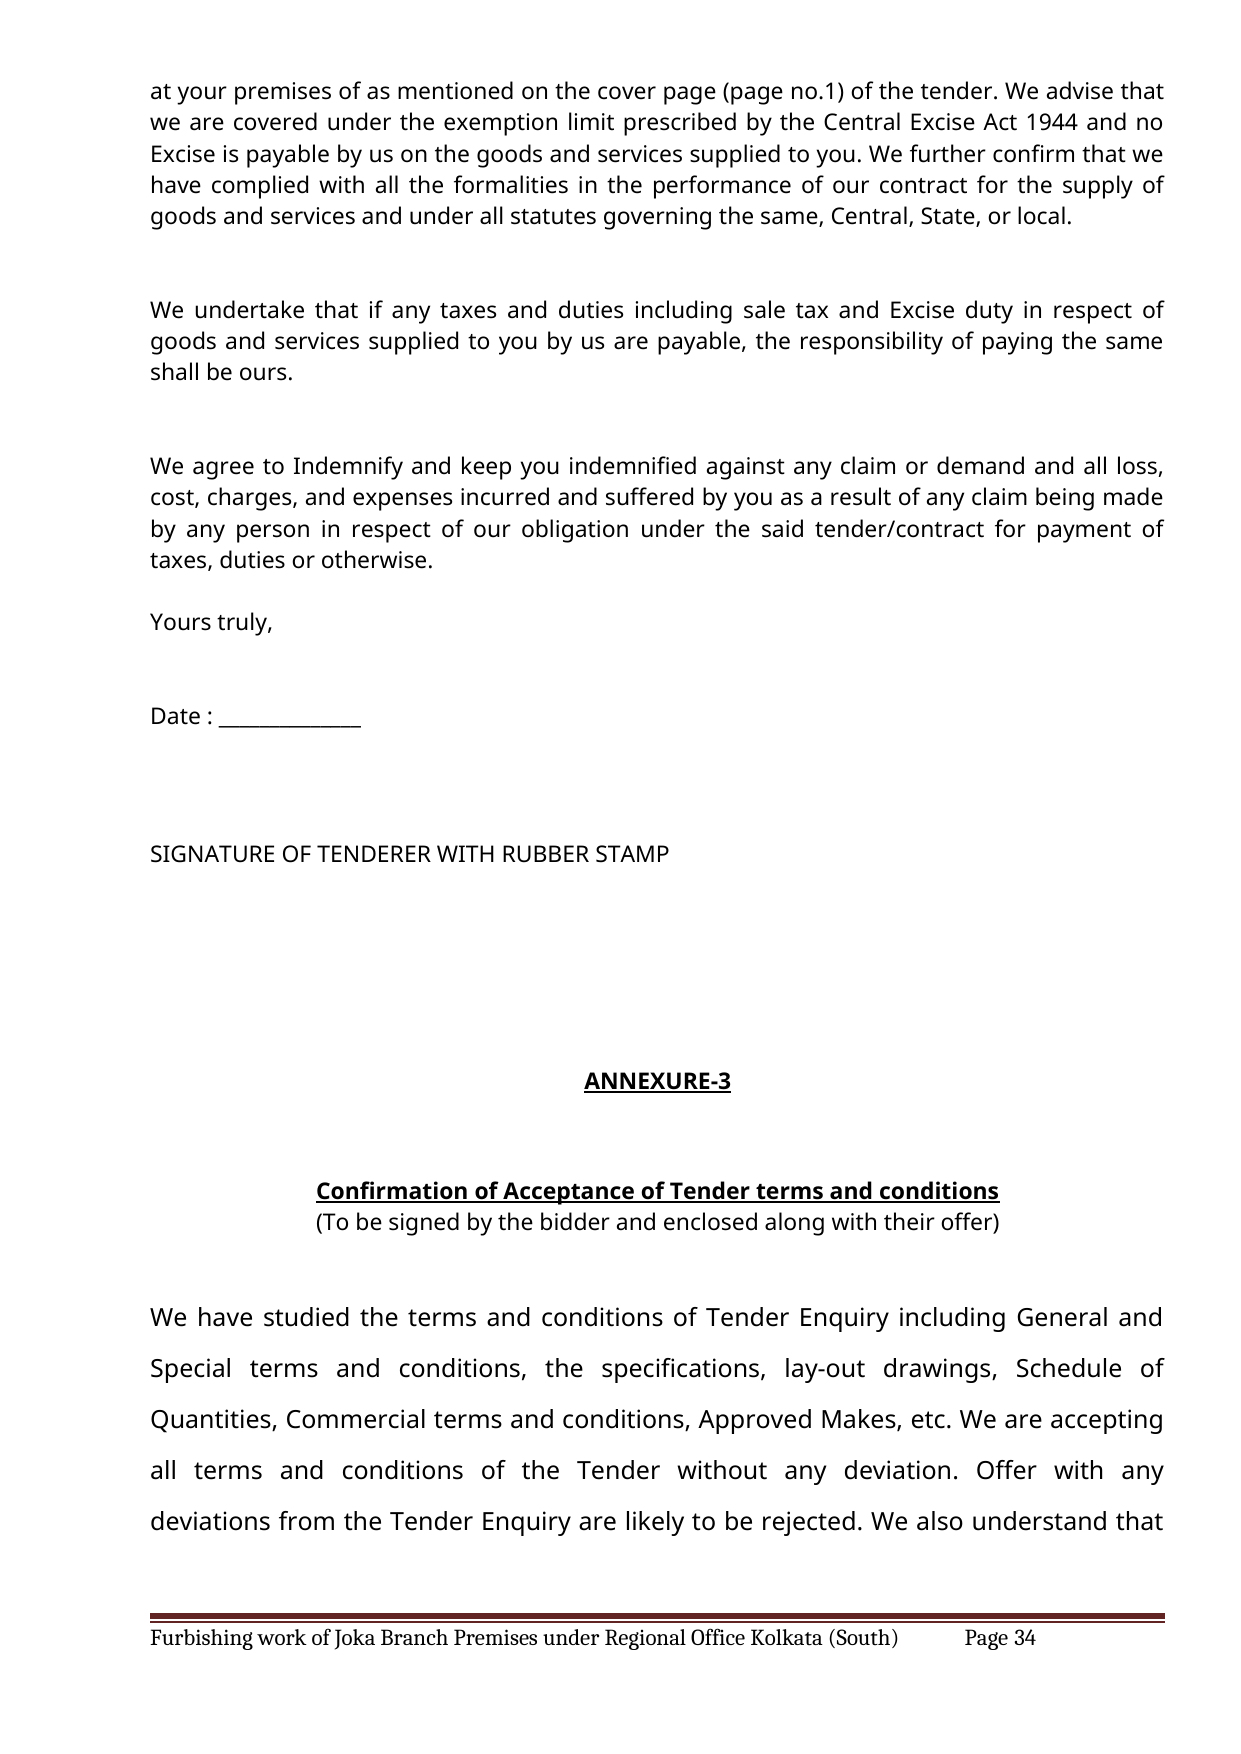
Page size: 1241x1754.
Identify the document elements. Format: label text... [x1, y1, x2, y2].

text Date : ______________ [150, 700, 1165, 731]
text Yours truly, [150, 606, 1165, 637]
text Confirmation of Acceptance of Tender terms and conditions [150, 1175, 1165, 1206]
text (To be signed by the bidder and enclosed along with their offer) [150, 1206, 1165, 1237]
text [150, 1300, 1165, 1538]
text ANNEXURE-3 [150, 1064, 1165, 1096]
text We agree to Indemnify and keep you indemnified against any claim or demand and all loss, cost, charges, and expenses incurred and suffered by you as a result of any claim being made by any person in respect of our obligation under the said tender/contract for payment of taxes, duties or otherwise. [150, 450, 1165, 575]
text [150, 75, 1165, 231]
text We undertake that if any taxes and duties including sale tax and Excise duty in respect of goods and services supplied to you by us are payable, the responsibility of paying the same shall be ours. [150, 294, 1165, 387]
text SIGNATURE OF TENDERER WITH RUBBER STAMP [150, 837, 1165, 869]
